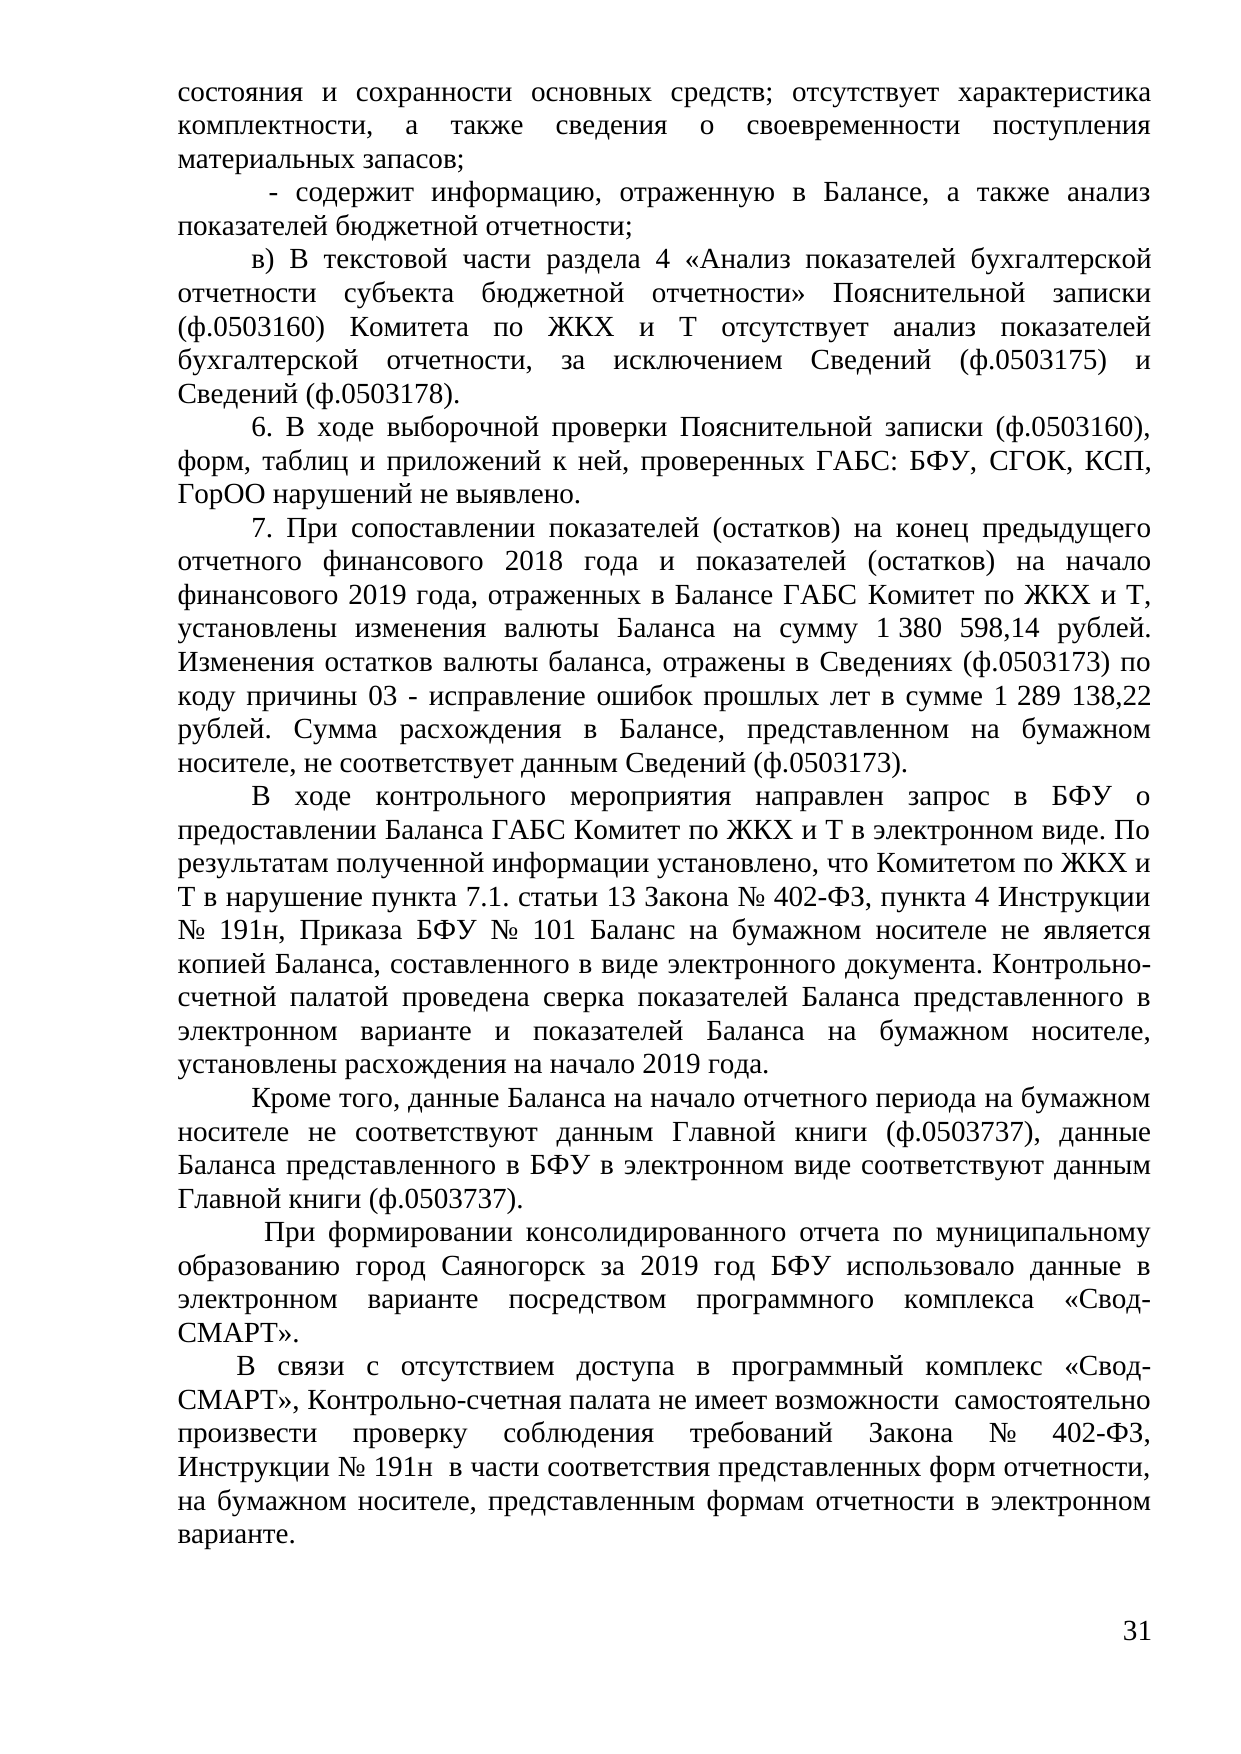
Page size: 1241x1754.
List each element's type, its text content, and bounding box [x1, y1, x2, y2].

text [177, 74, 1152, 174]
text Кроме того, данные Баланса на начало отчетного периода на бумажном носителе не соответствуют данным Главной книги (ф.0503737), данные Баланса представленного в БФУ в электронном виде соответствуют данным Главной книги (ф.0503737). [177, 1080, 1152, 1214]
text - содержит информацию, отраженную в Балансе, а также анализ показателей бюджетной отчетности; [177, 174, 1152, 242]
text 6. В ходе выборочной проверки Пояснительной записки (ф.0503160), форм, таблиц и приложений к ней, проверенных ГАБС: БФУ, СГОК, КСП, ГорОО нарушений не выявлено. [177, 409, 1152, 510]
text в) В текстовой части раздела 4 «Анализ показателей бухгалтерской отчетности субъекта бюджетной отчетности» Пояснительной записки (ф.0503160) Комитета по ЖКХ и Т отсутствует анализ показателей бухгалтерской отчетности, за исключением Сведений (ф.0503175) и Сведений (ф.0503178). [177, 242, 1152, 409]
text При формировании консолидированного отчета по муниципальному образованию город Саяногорск за 2019 год БФУ использовало данные в электронном варианте посредством программного комплекса «Свод-СМАРТ». [177, 1214, 1152, 1348]
text 7. При сопоставлении показателей (остатков) на конец предыдущего отчетного финансового 2018 года и показателей (остатков) на начало финансового 2019 года, отраженных в Балансе ГАБС Комитет по ЖКХ и Т, установлены изменения валюты Баланса на сумму 1 380 598,14 рублей. Изменения остатков валюты баланса, отражены в Сведениях (ф.0503173) по коду причины 03 - исправление ошибок прошлых лет в сумме 1 289 138,22 рублей. Сумма расхождения в Балансе, представленном на бумажном носителе, не соответствует данным Сведений (ф.0503173). [177, 510, 1152, 778]
text В связи с отсутствием доступа в программный комплекс «Свод-СМАРТ», Контрольно-счетная палата не имеет возможности самостоятельно произвести проверку соблюдения требований Закона № 402-ФЗ, Инструкции № 191н в части соответствия представленных форм отчетности, на бумажном носителе, представленным формам отчетности в электронном варианте. [177, 1348, 1152, 1550]
text В ходе контрольного мероприятия направлен запрос в БФУ о предоставлении Баланса ГАБС Комитет по ЖКХ и Т в электронном виде. По результатам полученной информации установлено, что Комитетом по ЖКХ и Т в нарушение пункта 7.1. статьи 13 Закона № 402-ФЗ, пункта 4 Инструкции № 191н, Приказа БФУ № 101 Баланс на бумажном носителе не является копией Баланса, составленного в виде электронного документа. Контрольно-счетной палатой проведена сверка показателей Баланса представленного в электронном варианте и показателей Баланса на бумажном носителе, установлены расхождения на начало 2019 года. [177, 778, 1152, 1080]
